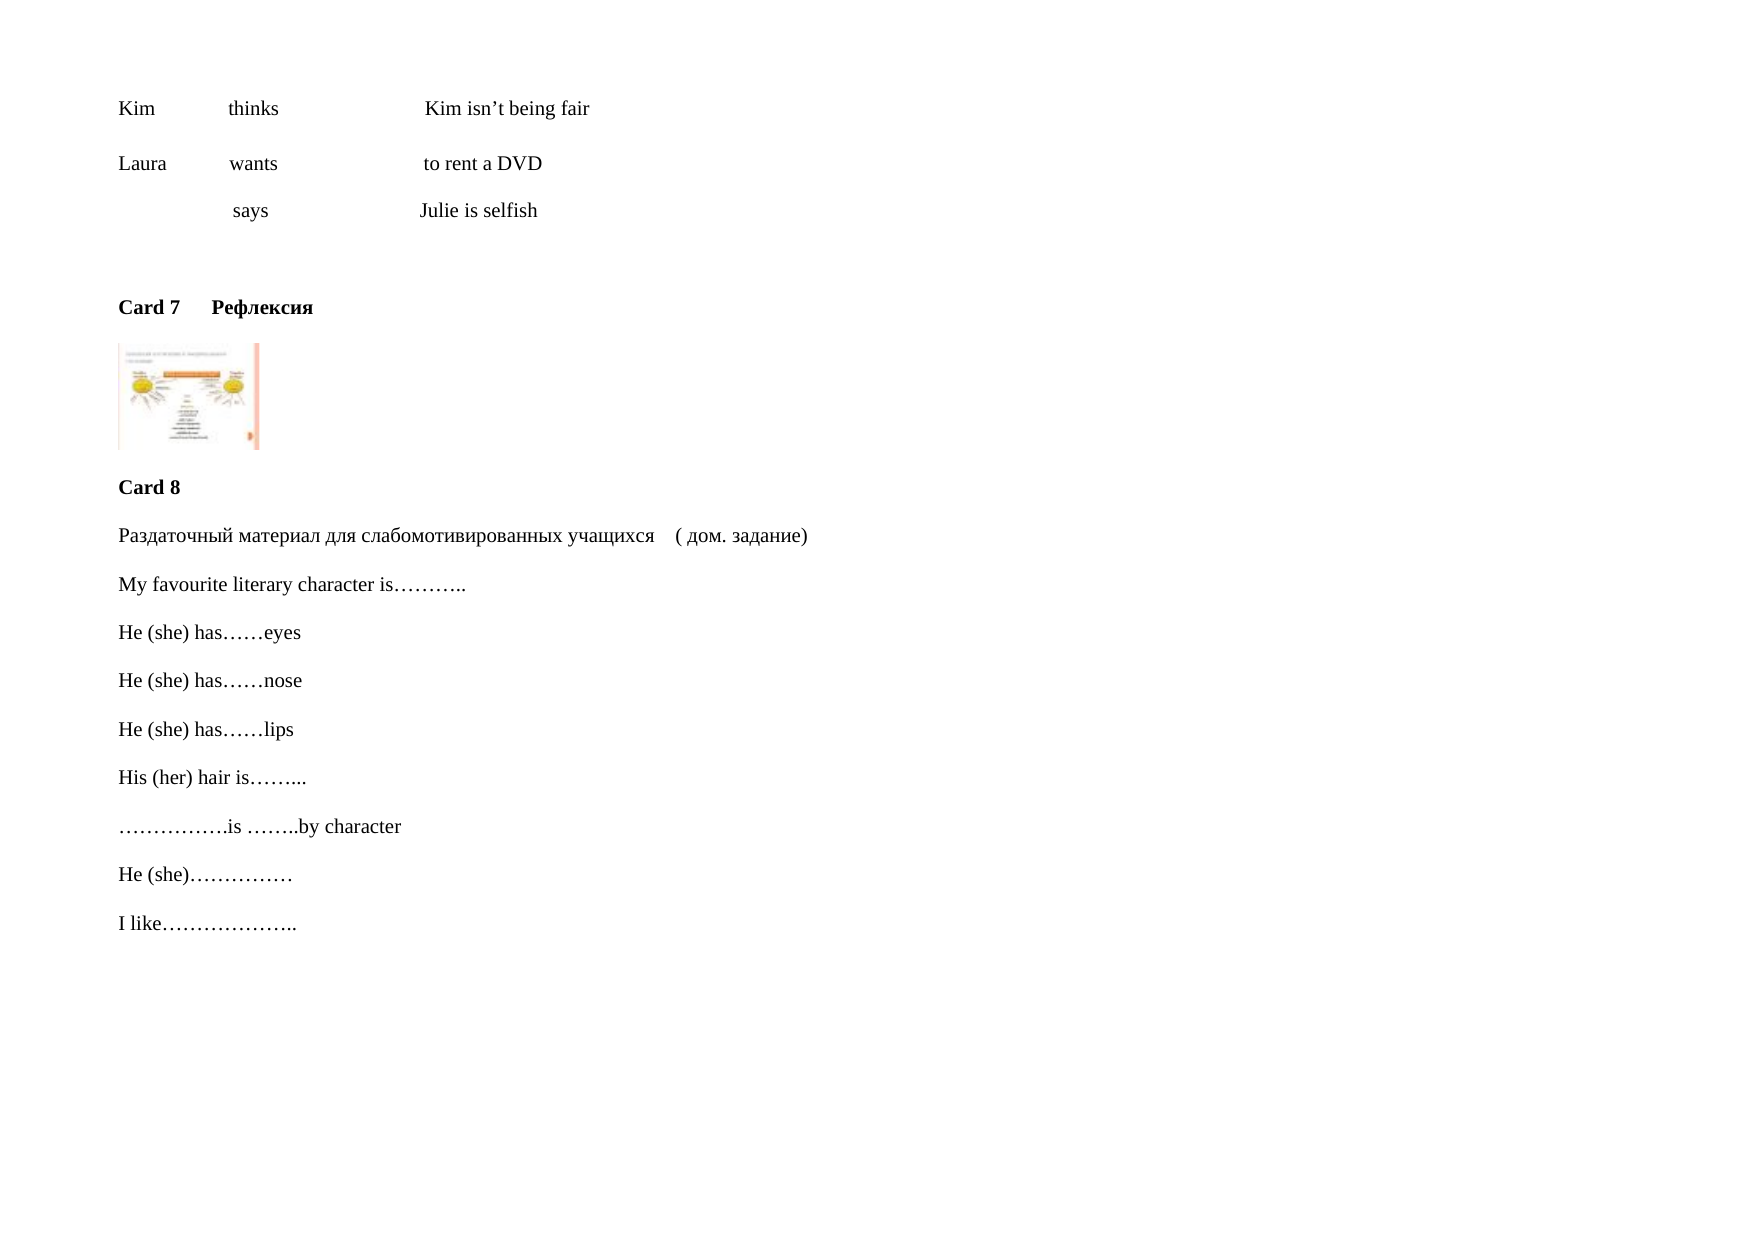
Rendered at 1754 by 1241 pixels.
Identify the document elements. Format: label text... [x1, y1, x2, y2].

text He (she)…………… [118, 862, 1636, 886]
text He (she) has……nose [118, 668, 1636, 692]
text Laura wants to rent a DVD [118, 143, 1636, 174]
text Card 7 Рефлексия [118, 295, 1636, 319]
text He (she) has……lips [118, 717, 1636, 741]
text He (she) has……eyes [118, 620, 1636, 644]
text Card 8 [118, 474, 1636, 499]
text My favourite literary character is……….. [118, 571, 1636, 596]
text says Julie is selfish [118, 198, 1636, 222]
text Kim thinks Kim isn’t being fair [118, 88, 1636, 120]
text His (her) hair is……... [118, 765, 1636, 789]
text Раздаточный материал для слабомотивированных учащихся ( дом. задание) [118, 523, 1636, 547]
text I like……………….. [118, 911, 1636, 934]
text …………….is ……..by character [118, 814, 1636, 838]
picture [118, 343, 260, 450]
